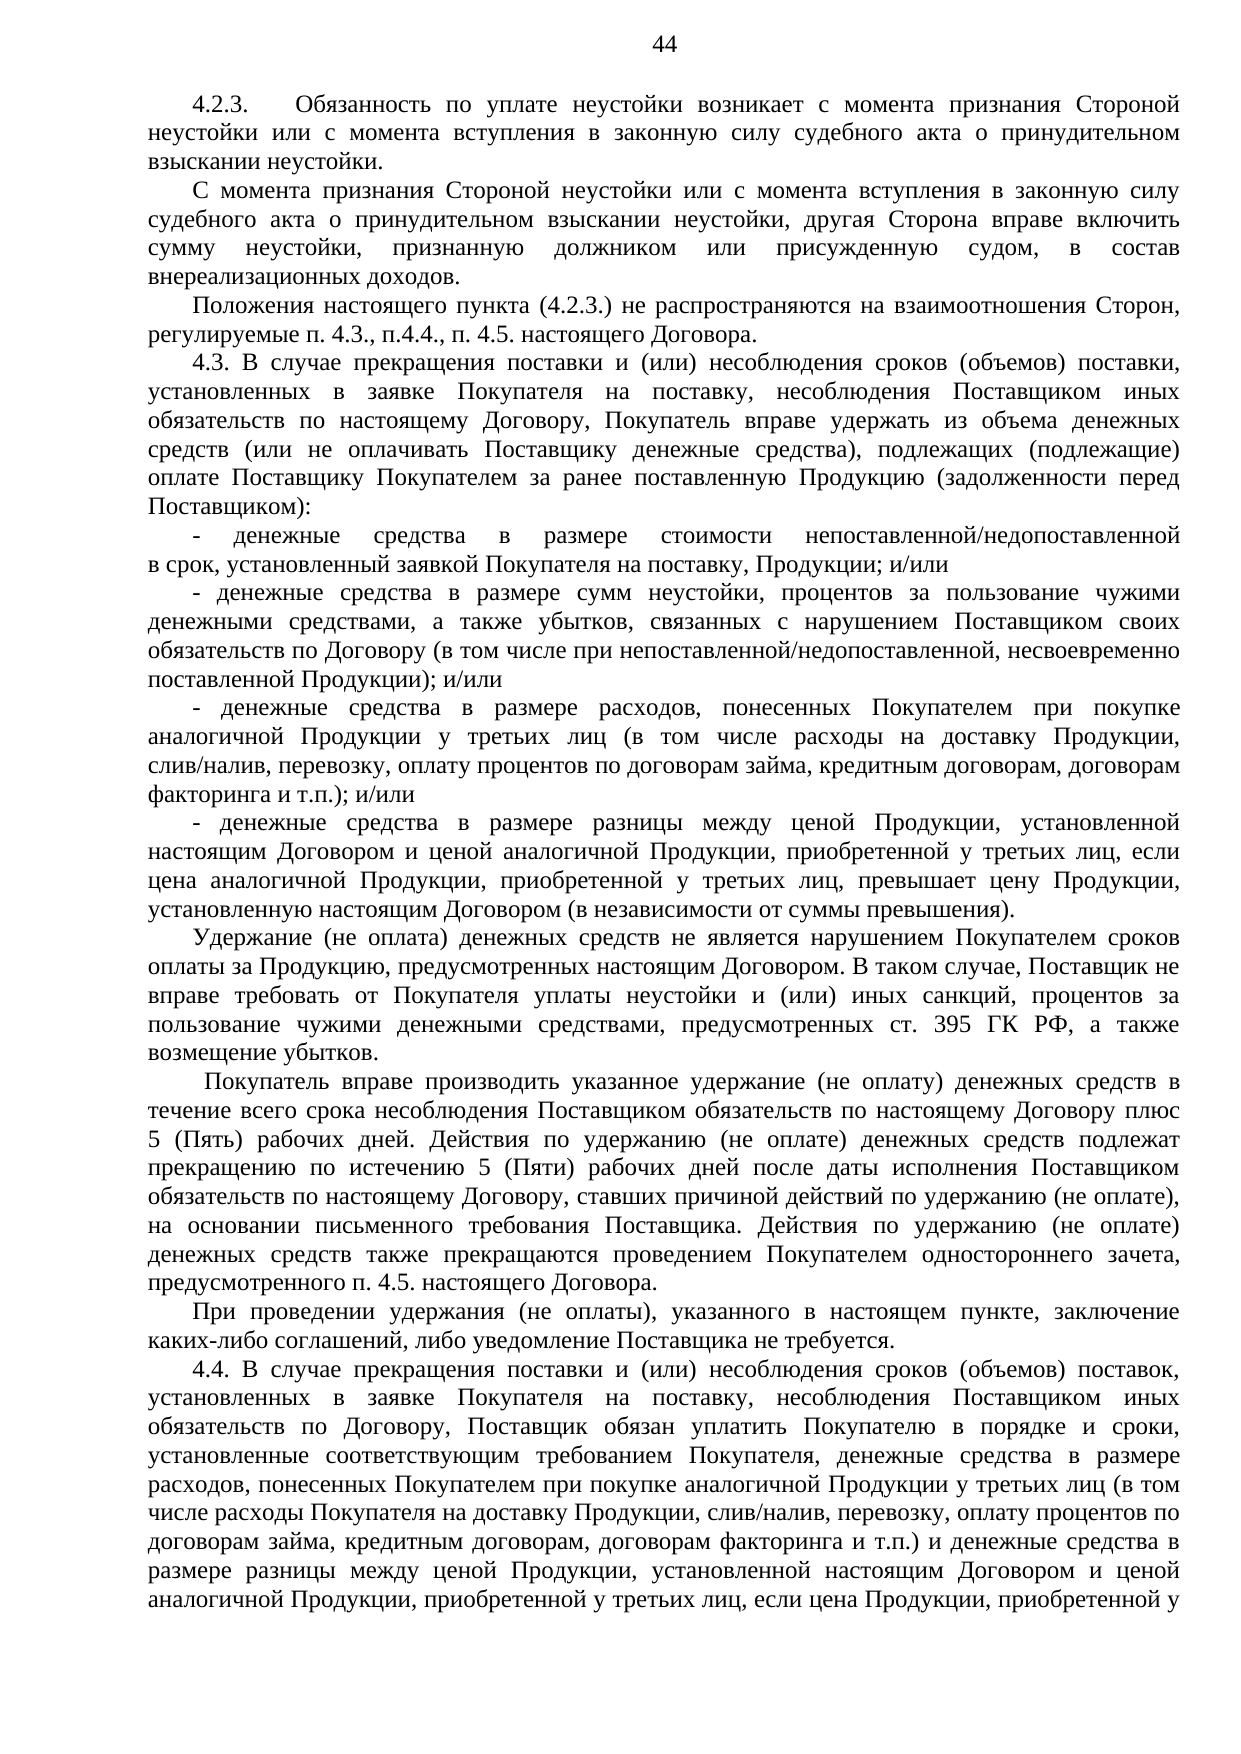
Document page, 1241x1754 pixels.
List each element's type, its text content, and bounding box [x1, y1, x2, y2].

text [148, 1354, 1181, 1612]
text Покупатель вправе производить указанное удержание (не оплату) денежных средств в течение всего срока несоблюдения Поставщиком обязательств по настоящему Договору плюс 5 (Пять) рабочих дней. Действия по удержанию (не оплате) денежных средств подлежат прекращению по истечению 5 (Пяти) рабочих дней после даты исполнения Поставщиком обязательств по настоящему Договору, ставших причиной действий по удержанию (не оплате), на основании письменного требования Поставщика. Действия по удержанию (не оплате) денежных средств также прекращаются проведением Покупателем одностороннего зачета, предусмотренного п. 4.5. настоящего Договора. [148, 1066, 1181, 1296]
text Положения настоящего пункта (4.2.3.) не распространяются на взаимоотношения Сторон, регулируемые п. 4.3., п.4.4., п. 4.5. настоящего Договора. [148, 290, 1181, 347]
text 4.3. В случае прекращения поставки и (или) несоблюдения сроков (объемов) поставки, установленных в заявке Покупателя на поставку, несоблюдения Поставщиком иных обязательств по настоящему Договору, Покупатель вправе удержать из объема денежных средств (или не оплачивать Поставщику денежные средства), подлежащих (подлежащие) оплате Поставщику Покупателем за ранее поставленную Продукцию (задолженности перед Поставщиком): [148, 347, 1181, 520]
text - денежные средства в размере расходов, понесенных Покупателем при покупке аналогичной Продукции у третьих лиц (в том числе расходы на доставку Продукции, слив/налив, перевозку, оплату процентов по договорам займа, кредитным договорам, договорам факторинга и т.п.); и/или [148, 692, 1181, 807]
text - денежные средства в размере разницы между ценой Продукции, установленной настоящим Договором и ценой аналогичной Продукции, приобретенной у третьих лиц, если цена аналогичной Продукции, приобретенной у третьих лиц, превышает цену Продукции, установленную настоящим Договором (в независимости от суммы превышения). [148, 807, 1181, 922]
text Удержание (не оплата) денежных средств не является нарушением Покупателем сроков оплаты за Продукцию, предусмотренных настоящим Договором. В таком случае, Поставщик не вправе требовать от Покупателя уплаты неустойки и (или) иных санкций, процентов за пользование чужими денежными средствами, предусмотренных ст. 395 ГК РФ, а также возмещение убытков. [148, 922, 1181, 1066]
text 4.2.3. Обязанность по уплате неустойки возникает с момента признания Стороной неустойки или с момента вступления в законную силу судебного акта о принудительном взыскании неустойки. [148, 89, 1181, 175]
text С момента признания Стороной неустойки или с момента вступления в законную силу судебного акта о принудительном взыскании неустойки, другая Сторона вправе включить сумму неустойки, признанную должником или присужденную судом, в состав внереализационных доходов. [148, 175, 1181, 290]
text - денежные средства в размере сумм неустойки, процентов за пользование чужими денежными средствами, а также убытков, связанных с нарушением Поставщиком своих обязательств по Договору (в том числе при непоставленной/недопоставленной, несвоевременно поставленной Продукции); и/или [148, 577, 1181, 692]
text При проведении удержания (не оплаты), указанного в настоящем пункте, заключение каких-либо соглашений, либо уведомление Поставщика не требуется. [148, 1296, 1181, 1354]
text - денежные средства в размере стоимости непоставленной/недопоставленной в срок, установленный заявкой Покупателя на поставку, Продукции; и/или [148, 520, 1181, 577]
